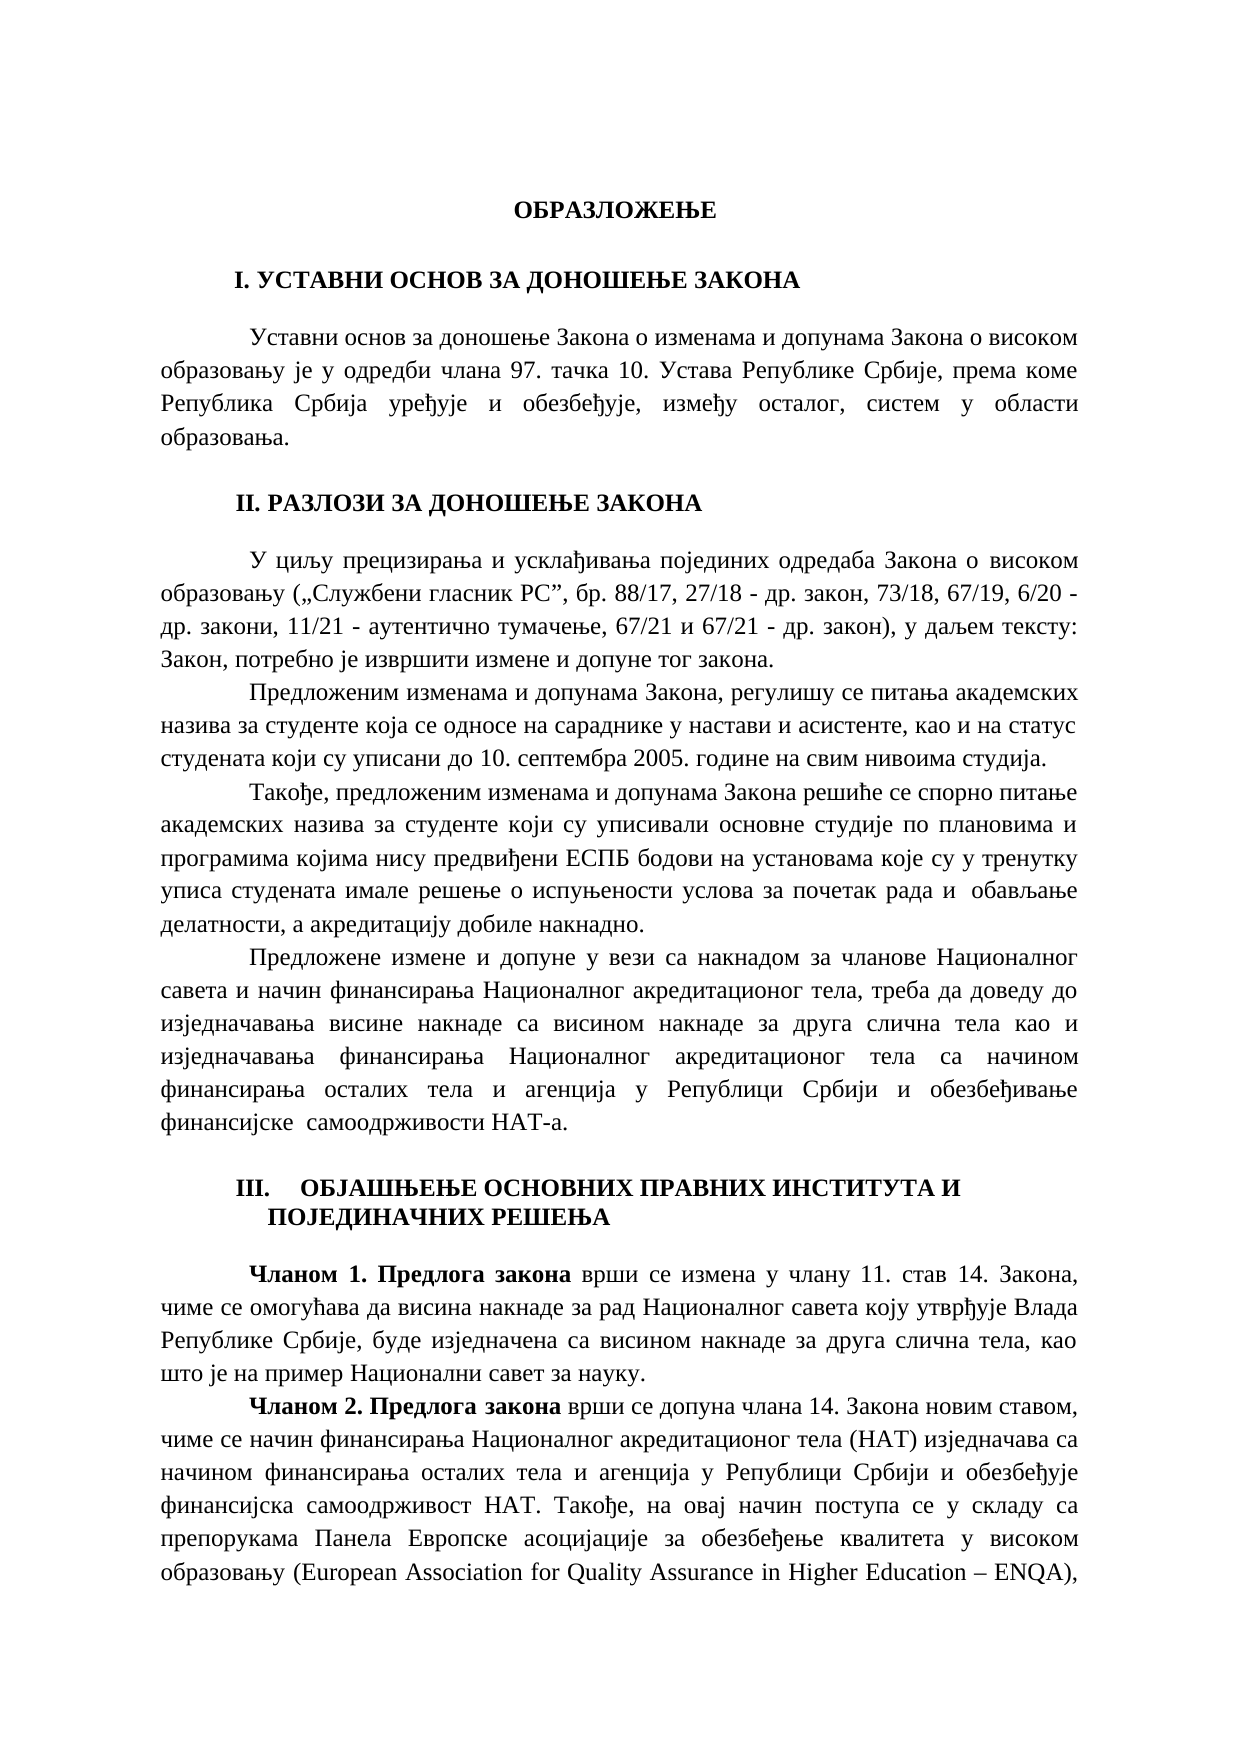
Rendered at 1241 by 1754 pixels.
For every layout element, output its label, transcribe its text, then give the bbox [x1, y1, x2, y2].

text Чланом 1. Предлога закона врши се измена у члану 11. став 14. Закона, чиме се омогућава да висина накнаде за рад Националног савета коју утврђује Влада Републике Србије, буде изједначена са висином накнаде за друга слична тела, као што је на пример Национални савет за науку. [160, 1259, 1078, 1387]
text У циљу прецизирања и усклађивања појединих одредаба Закона о високом образовању („Службени гласник РС”, бр. 88/17, 27/18 - др. закон, 73/18, 67/19, 6/20 - др. закони, 11/21 - аутентично тумачење, 67/21 и 67/21 - др. закон), у даљем тексту: Закон, потребно је извршити измене и допуне тог закона. [160, 545, 1079, 673]
list ОБЈАШЊЕЊЕ ОСНОВНИХ ПРАВНИХ ИНСТИТУТА И ПОЈЕДИНАЧНИХ РЕШЕЊА [235, 1173, 1090, 1230]
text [160, 1391, 1079, 1585]
text ОБРАЗЛОЖЕЊЕ [150, 195, 1080, 224]
list РАЗЛОЗИ ЗА ДОНОШЕЊЕ ЗАКОНА [235, 488, 1090, 516]
text Уставни основ за доношење Закона о изменама и допунама Закона о високом образовању је у одредби члана 97. тачка 10. Устава Републике Србије, према коме Република Србија уређује и обезбеђује, између осталог, систем у области образовања. [160, 322, 1079, 450]
text Предложеним изменама и допунама Закона, регулишу се питања академских назива за студенте која се односе на сараднике у настави и асистенте, као и на статус студената који су уписани до 10. септембра 2005. године на свим нивоима студија. [160, 677, 1078, 772]
list УСТАВНИ ОСНОВ ЗА ДОНОШЕЊЕ ЗАКОНА [234, 265, 1090, 294]
text Предложене измене и допуне у вези са накнадом за чланове Националног савета и начин финансирања Националног акредитационог тела, треба да доведу до изједначавања висине накнаде са висином накнаде за друга слична тела као и изједначавања финансирања Националног акредитационог тела са начином финансирања осталих тела и агенција у Републици Србији и обезбеђивање финансијске самоодрживости НАТ-а. [160, 942, 1079, 1136]
text Такође, предложеним изменама и допунама Закона решиће се спорно питање академских назива за студенте који су уписивали основне студије по плановима и програмима којима нису предвиђени ЕСПБ бодови на установама које су у тренутку уписа студената имале решење о испуњености услова за почетак рада и обављање делатности, а акредитацију добиле накнадно. [160, 777, 1078, 937]
